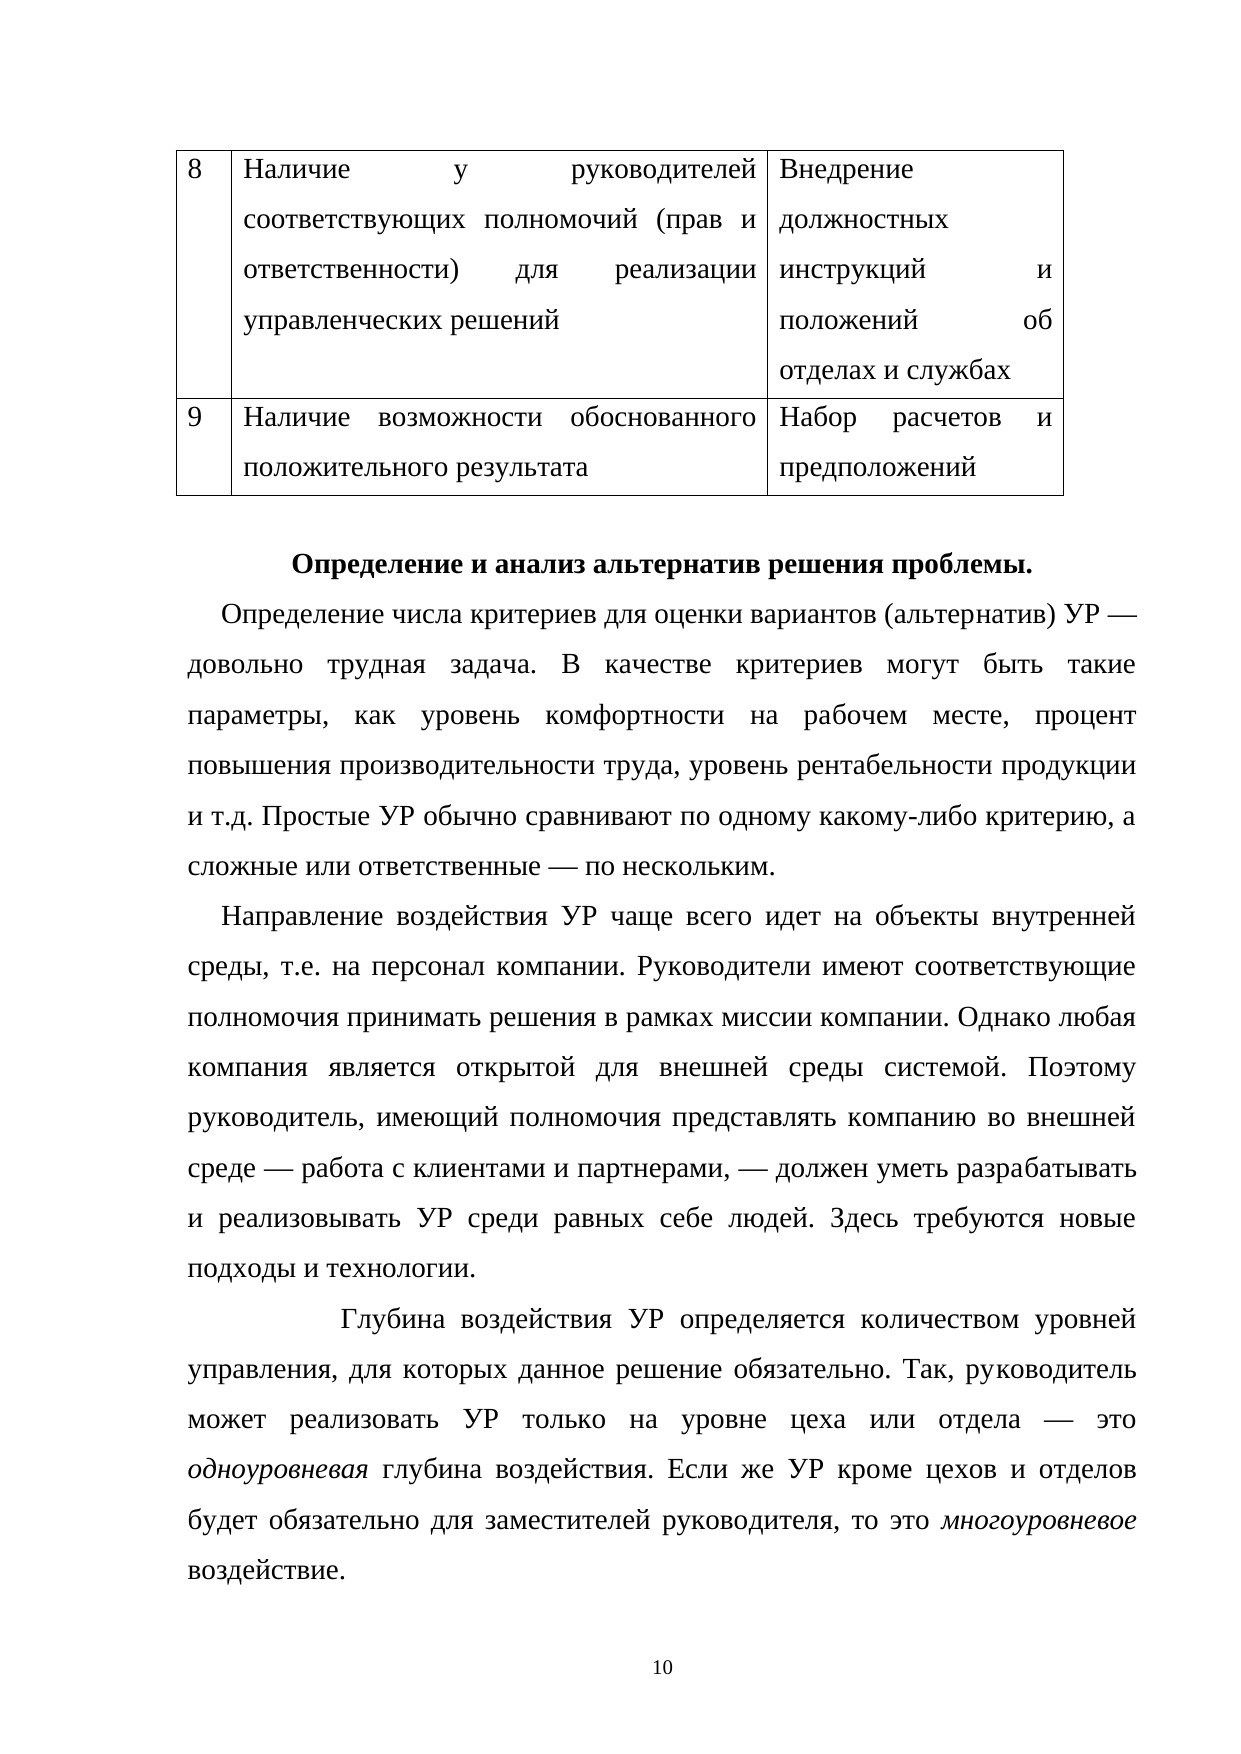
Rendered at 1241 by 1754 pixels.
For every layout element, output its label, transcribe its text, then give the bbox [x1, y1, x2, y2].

text Глубина воздействия УР определяется количеством уровней управления, для которых данное решение обязательно. Так, руководитель может реализовать УР только на уровне цеха или отдела — это одноуровневая глубина воздействия. Если же УР кроме цехов и отделов будет обязательно для заместителей руководителя, то это многоуровневое воздействие. [187, 1301, 1137, 1586]
table_cell 9 [177, 399, 231, 495]
table_cell Наличие у руководителей соответствующих полномочий (прав и ответственности) для реализации управленческих решений [232, 151, 767, 398]
table_cell Набор расчетов и предположений [768, 399, 1063, 495]
text Направление воздействия УР чаще всего идет на объекты внутренней среды, т.е. на персонал компании. Руководители имеют соответствующие полномочия принимать решения в рамках миссии компании. Однако любая компания является открытой для внешней среды системой. Поэтому руководитель, имеющий полномочия представлять компанию во внешней среде — работа с клиентами и партнерами, — должен уметь разрабатывать и реализовывать УР среди равных себе людей. Здесь требуются новые подходы и технологии. [187, 898, 1137, 1284]
text Определение и анализ альтернатив решения проблемы. [187, 546, 1137, 579]
table_cell 8 [177, 151, 231, 398]
table_cell Наличие возможности обоснованного положительного результата [232, 399, 767, 495]
text Определение числа критериев для оценки вариантов (альтернатив) УР — довольно трудная задача. В качестве критериев могут быть такие параметры, как уровень комфортности на рабочем месте, процент повышения производительности труда, уровень рентабельности продукции и т.д. Простые УР обычно сравнивают по одному какому-либо критерию, а сложные или ответственные — по нескольким. [187, 596, 1137, 881]
table_cell Внедрение должностных инструкций и положений об отделах и службах [768, 151, 1063, 398]
